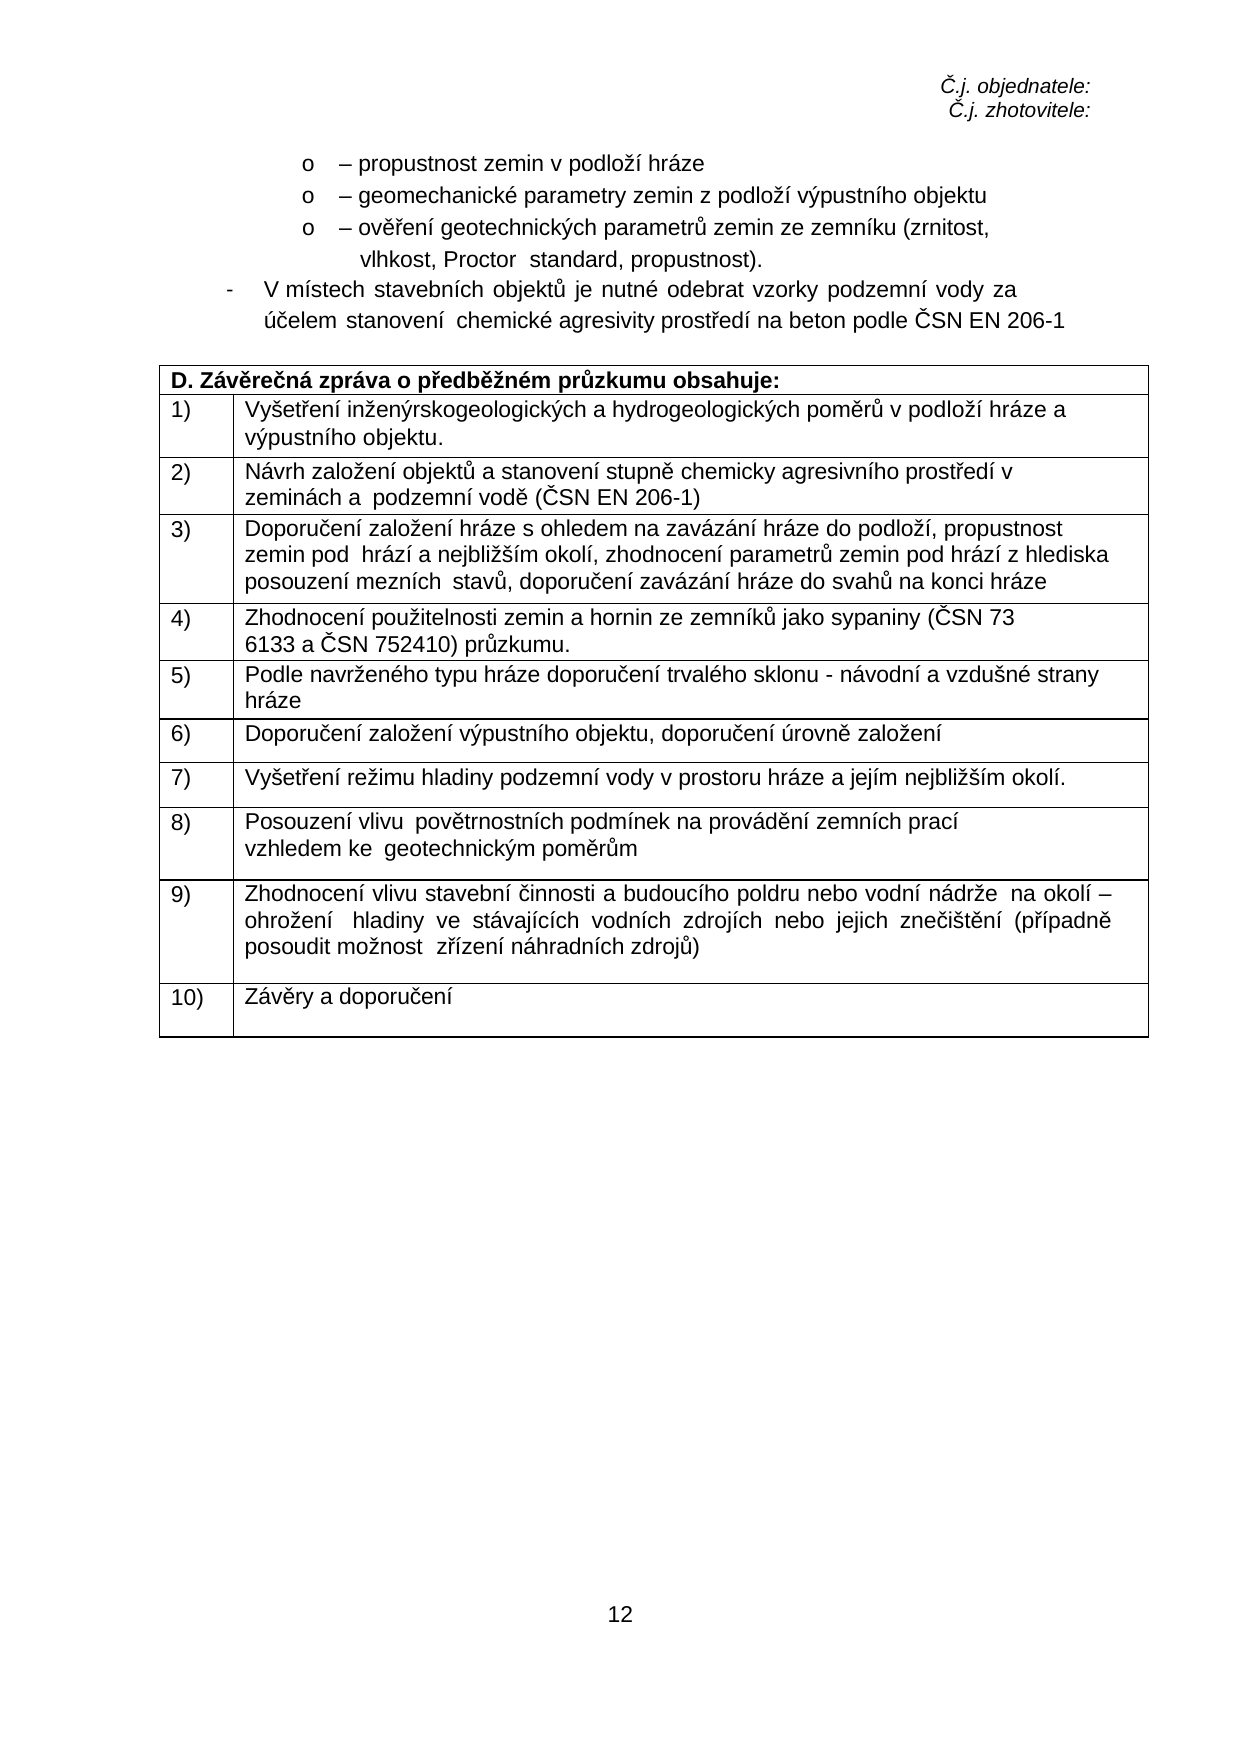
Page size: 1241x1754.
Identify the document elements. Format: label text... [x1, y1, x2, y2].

list – geomechanické parametry zemin z podloží výpustního objektu [301, 182, 1093, 211]
list – ověření geotechnických parametrů zemin ze zemníku (zrnitost, vlhkost, Proctor standard, propustnost). [301, 214, 1024, 272]
table_cell 6) [160, 720, 233, 762]
table_cell 10) [160, 984, 233, 1036]
table_cell 2) [160, 458, 233, 514]
table_cell Návrh založení objektů a stanovení stupně chemicky agresivního prostředí v zeminách a podzemní vodě (ČSN EN 206-1) [234, 458, 1148, 514]
table_cell 3) [160, 515, 233, 603]
table_cell 9) [160, 881, 233, 982]
table_cell Zhodnocení vlivu stavební činnosti a budoucího poldru nebo vodní nádrže na okolí – ohrožení hladiny ve stávajících vodních zdrojích nebo jejich znečištění (případně posoudit možnost zřízení náhradních zdrojů) [234, 881, 1148, 982]
table_cell Vyšetření inženýrskogeologických a hydrogeologických poměrů v podloží hráze a výpustního objektu. [234, 395, 1148, 457]
table_cell Závěry a doporučení [234, 984, 1148, 1036]
table_cell Posouzení vlivu povětrnostních podmínek na provádění zemních prací vzhledem ke geotechnickým poměrům [234, 808, 1148, 879]
list – propustnost zemin v podloží hráze [301, 150, 1093, 179]
table_cell Doporučení založení hráze s ohledem na zavázání hráze do podloží, propustnost zemin pod hrází a nejbližším okolí, zhodnocení parametrů zemin pod hrází z hlediska posouzení mezních stavů, doporučení zavázání hráze do svahů na konci hráze [234, 515, 1148, 603]
table_cell 7) [160, 763, 233, 807]
table_cell 8) [160, 808, 233, 879]
table_header D. Závěrečná zpráva o předběžném průzkumu obsahuje: [160, 366, 1148, 394]
table_cell Doporučení založení výpustního objektu, doporučení úrovně založení [234, 720, 1148, 762]
table_cell Podle navrženého typu hráze doporučení trvalého sklonu - návodní a vzdušné strany hráze [234, 661, 1148, 718]
table_cell 1) [160, 395, 233, 457]
table_cell 4) [160, 604, 233, 660]
list V místech stavebních objektů je nutné odebrat vzorky podzemní vody za účelem stanovení chemické agresivity prostředí na beton podle ČSN EN 206-1 [226, 276, 1066, 334]
table_cell Vyšetření režimu hladiny podzemní vody v prostoru hráze a jejím nejbližším okolí. [234, 763, 1148, 807]
table_cell 5) [160, 661, 233, 718]
table_cell Zhodnocení použitelnosti zemin a hornin ze zemníků jako sypaniny (ČSN 73 6133 a ČSN 752410) průzkumu. [234, 604, 1148, 660]
